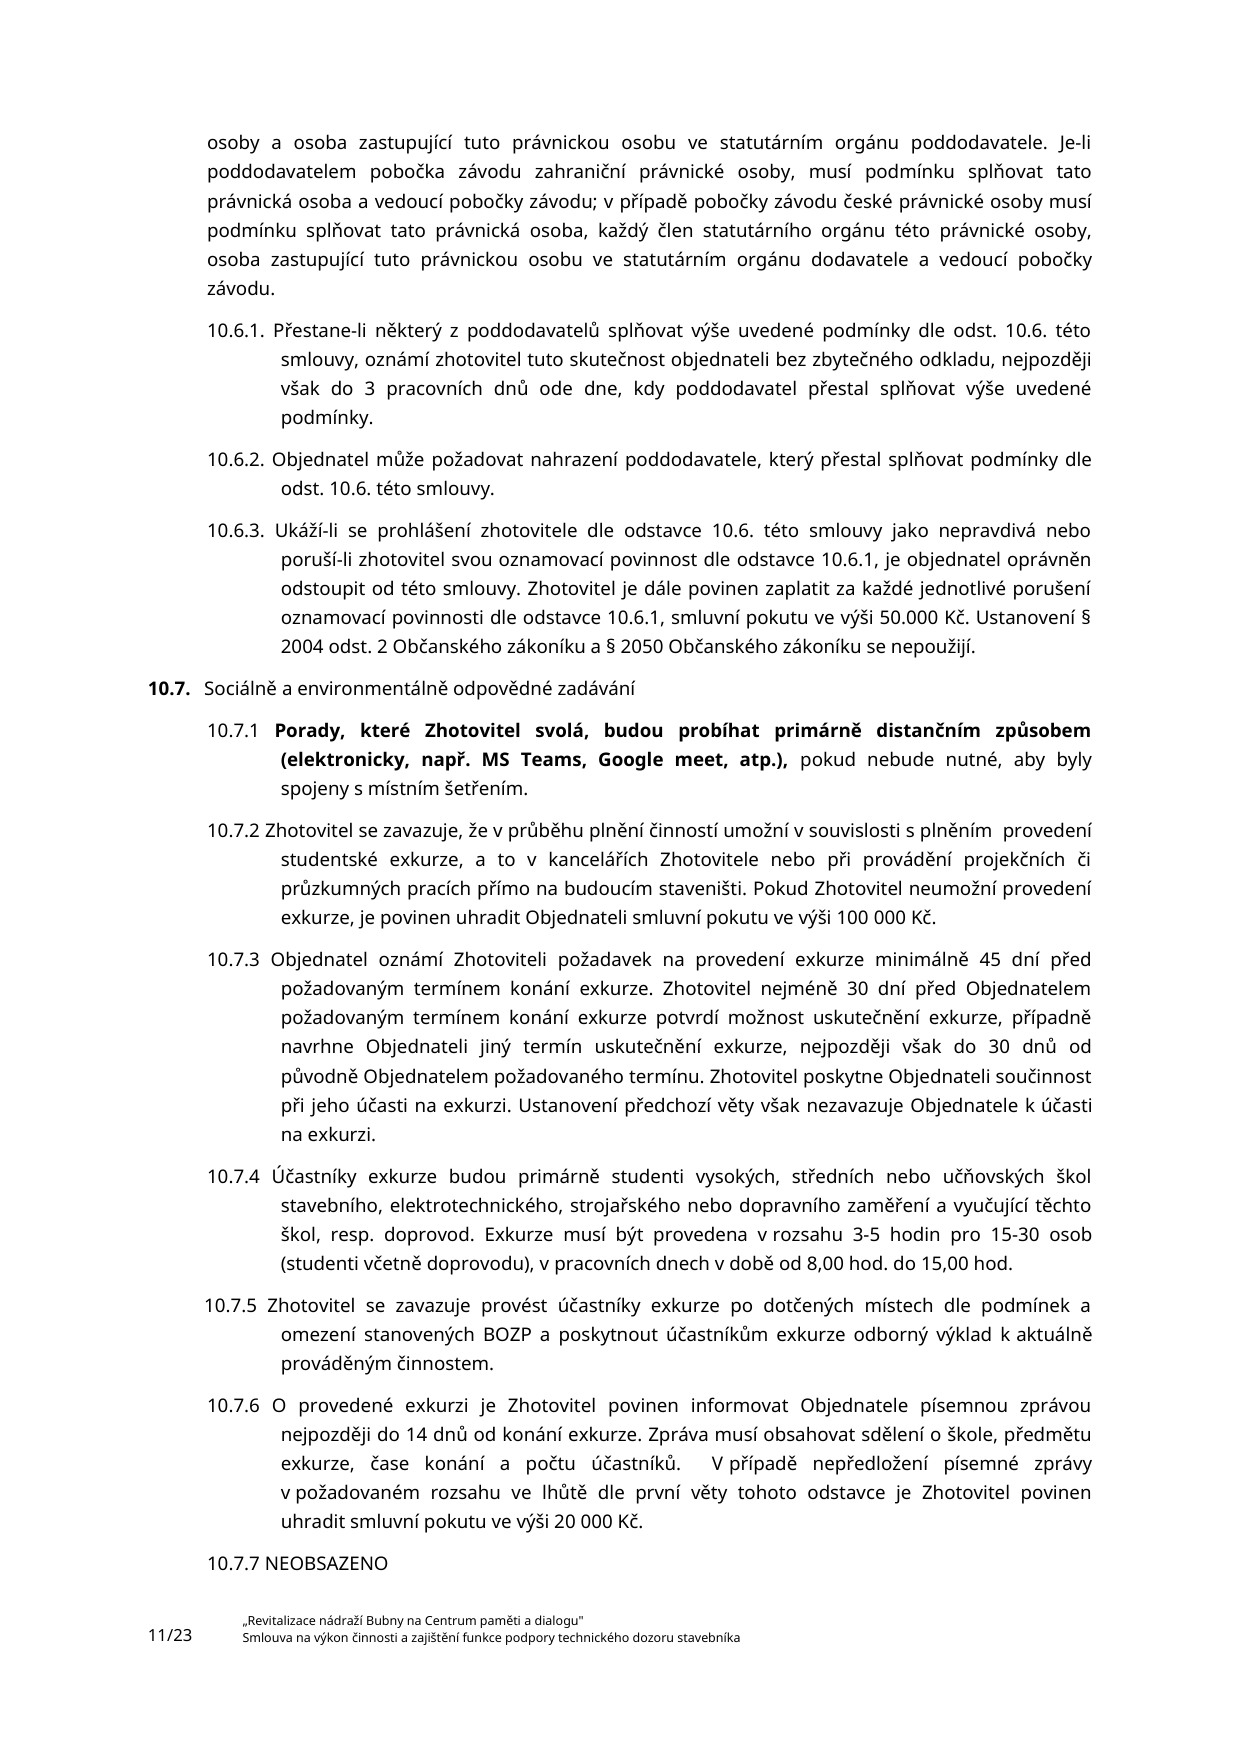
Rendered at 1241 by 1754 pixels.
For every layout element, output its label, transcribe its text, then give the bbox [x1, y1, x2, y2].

text 10.7.7 NEOBSAZENO [207, 1547, 1092, 1576]
text 10.7.5 Zhotovitel se zavazuje provést účastníky exkurze po dotčených místech dle podmínek a omezení stanovených BOZP a poskytnout účastníkům exkurze odborný výklad k aktuálně prováděným činnostem. [204, 1289, 1092, 1376]
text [148, 126, 1092, 301]
text 10.7. Sociálně a environmentálně odpovědné zadávání [148, 672, 1092, 701]
text 10.7.1 Porady, které Zhotovitel svolá, budou probíhat primárně distančním způsobem (elektronicky, např. MS Teams, Google meet, atp.), pokud nebude nutné, aby byly spojeny s místním šetřením. [207, 714, 1092, 801]
text 10.7.6 O provedené exkurzi je Zhotovitel povinen informovat Objednatele písemnou zprávou nejpozději do 14 dnů od konání exkurze. Zpráva musí obsahovat sdělení o škole, předmětu exkurze, čase konání a počtu účastníků. V případě nepředložení písemné zprávy v požadovaném rozsahu ve lhůtě dle první věty tohoto odstavce je Zhotovitel povinen uhradit smluvní pokutu ve výši 20 000 Kč. [207, 1389, 1092, 1535]
text 10.6.1. Přestane-li některý z poddodavatelů splňovat výše uvedené podmínky dle odst. 10.6. této smlouvy, oznámí zhotovitel tuto skutečnost objednateli bez zbytečného odkladu, nejpozději však do 3 pracovních dnů ode dne, kdy poddodavatel přestal splňovat výše uvedené podmínky. [207, 314, 1092, 431]
text 10.7.4 Účastníky exkurze budou primárně studenti vysokých, středních nebo učňovských škol stavebního, elektrotechnického, strojařského nebo dopravního zaměření a vyučující těchto škol, resp. doprovod. Exkurze musí být provedena v rozsahu 3-5 hodin pro 15-30 osob (studenti včetně doprovodu), v pracovních dnech v době od 8,00 hod. do 15,00 hod. [207, 1160, 1092, 1276]
text 10.6.3. Ukáží-li se prohlášení zhotovitele dle odstavce 10.6. této smlouvy jako nepravdivá nebo poruší-li zhotovitel svou oznamovací povinnost dle odstavce 10.6.1, je objednatel oprávněn odstoupit od této smlouvy. Zhotovitel je dále povinen zaplatit za každé jednotlivé porušení oznamovací povinnosti dle odstavce 10.6.1, smluvní pokutu ve výši 50.000 Kč. Ustanovení § 2004 odst. 2 Občanského zákoníku a § 2050 Občanského zákoníku se nepoužijí. [207, 514, 1092, 660]
text 10.6.2. Objednatel může požadovat nahrazení poddodavatele, který přestal splňovat podmínky dle odst. 10.6. této smlouvy. [207, 443, 1092, 501]
text 10.7.3 Objednatel oznámí Zhotoviteli požadavek na provedení exkurze minimálně 45 dní před požadovaným termínem konání exkurze. Zhotovitel nejméně 30 dní před Objednatelem požadovaným termínem konání exkurze potvrdí možnost uskutečnění exkurze, případně navrhne Objednateli jiný termín uskutečnění exkurze, nejpozději však do 30 dnů od původně Objednatelem požadovaného termínu. Zhotovitel poskytne Objednateli součinnost při jeho účasti na exkurzi. Ustanovení předchozí věty však nezavazuje Objednatele k účasti na exkurzi. [207, 943, 1092, 1147]
text 10.7.2 Zhotovitel se zavazuje, že v průběhu plnění činností umožní v souvislosti s plněním provedení studentské exkurze, a to v kancelářích Zhotovitele nebo při provádění projekčních či průzkumných pracích přímo na budoucím staveništi. Pokud Zhotovitel neumožní provedení exkurze, je povinen uhradit Objednateli smluvní pokutu ve výši 100 000 Kč. [207, 814, 1092, 931]
